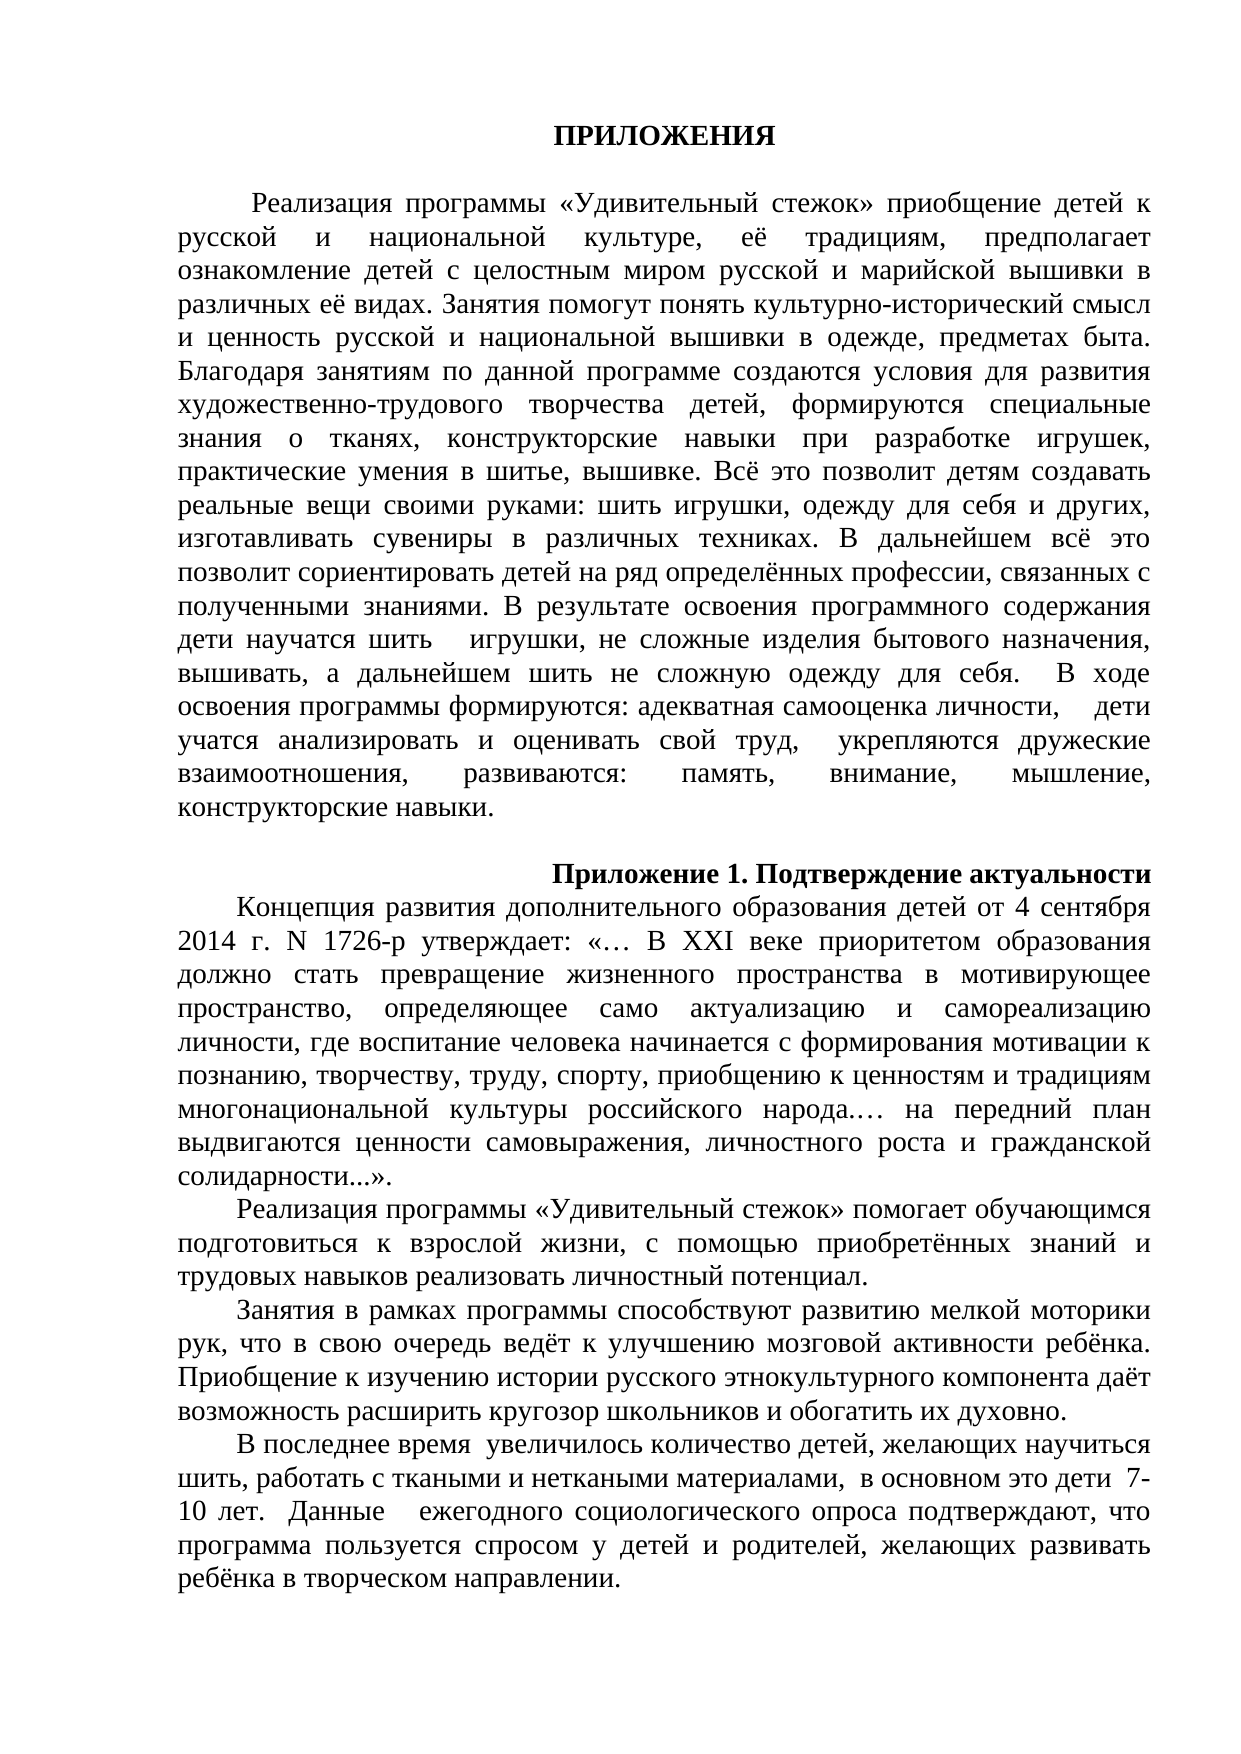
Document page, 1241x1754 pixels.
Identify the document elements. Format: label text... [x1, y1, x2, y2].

text Приложение 1. Подтверждение актуальности [177, 856, 1152, 889]
text Концепция развития дополнительного образования детей от 4 сентября 2014 г. N 1726-р утверждает: «… В XXI веке приоритетом образования должно стать превращение жизненного пространства в мотивирующее пространство, определяющее само актуализацию и самореализацию личности, где воспитание человека начинается с формирования мотивации к познанию, творчеству, труду, спорту, приобщению к ценностям и традициям многонациональной культуры российского народа.… на передний план выдвигаются ценности самовыражения, личностного роста и гражданской солидарности...». [177, 889, 1152, 1191]
text Занятия в рамках программы способствуют развитию мелкой моторики рук, что в свою очередь ведёт к улучшению мозговой активности ребёнка. Приобщение к изучению истории русского этнокультурного компонента даёт возможность расширить кругозор школьников и обогатить их духовно. [177, 1292, 1152, 1426]
text В последнее время увеличилось количество детей, желающих научиться шить, работать с ткаными и неткаными материалами, в основном это дети 7-10 лет. Данные ежегодного социологического опроса подтверждают, что программа пользуется спросом у детей и родителей, желающих развивать ребёнка в творческом направлении. [177, 1426, 1152, 1594]
text Реализация программы «Удивительный стежок» приобщение детей к русской и национальной культуре, её традициям, предполагает ознакомление детей с целостным миром русской и марийской вышивки в различных её видах. Занятия помогут понять культурно-исторический смысл и ценность русской и национальной вышивки в одежде, предметах быта. Благодаря занятиям по данной программе создаются условия для развития художественно-трудового творчества детей, формируются специальные знания о тканях, конструкторские навыки при разработке игрушек, практические умения в шитье, вышивке. Всё это позволит детям создавать реальные вещи своими руками: шить игрушки, одежду для себя и других, изготавливать сувениры в различных техниках. В дальнейшем всё это позволит сориентировать детей на ряд определённых профессии, связанных с полученными знаниями. В результате освоения программного содержания дети научатся шить игрушки, не сложные изделия бытового назначения, вышивать, а дальнейшем шить не сложную одежду для себя. В ходе освоения программы формируются: адекватная самооценка личности, дети учатся анализировать и оценивать свой труд, укрепляются дружеские взаимоотношения, развиваются: память, внимание, мышление, конструкторские навыки. [177, 185, 1152, 822]
text Реализация программы «Удивительный стежок» помогает обучающимся подготовиться к взрослой жизни, с помощью приобретённых знаний и трудовых навыков реализовать личностный потенциал. [177, 1191, 1152, 1292]
text ПРИЛОЖЕНИЯ [177, 118, 1152, 152]
